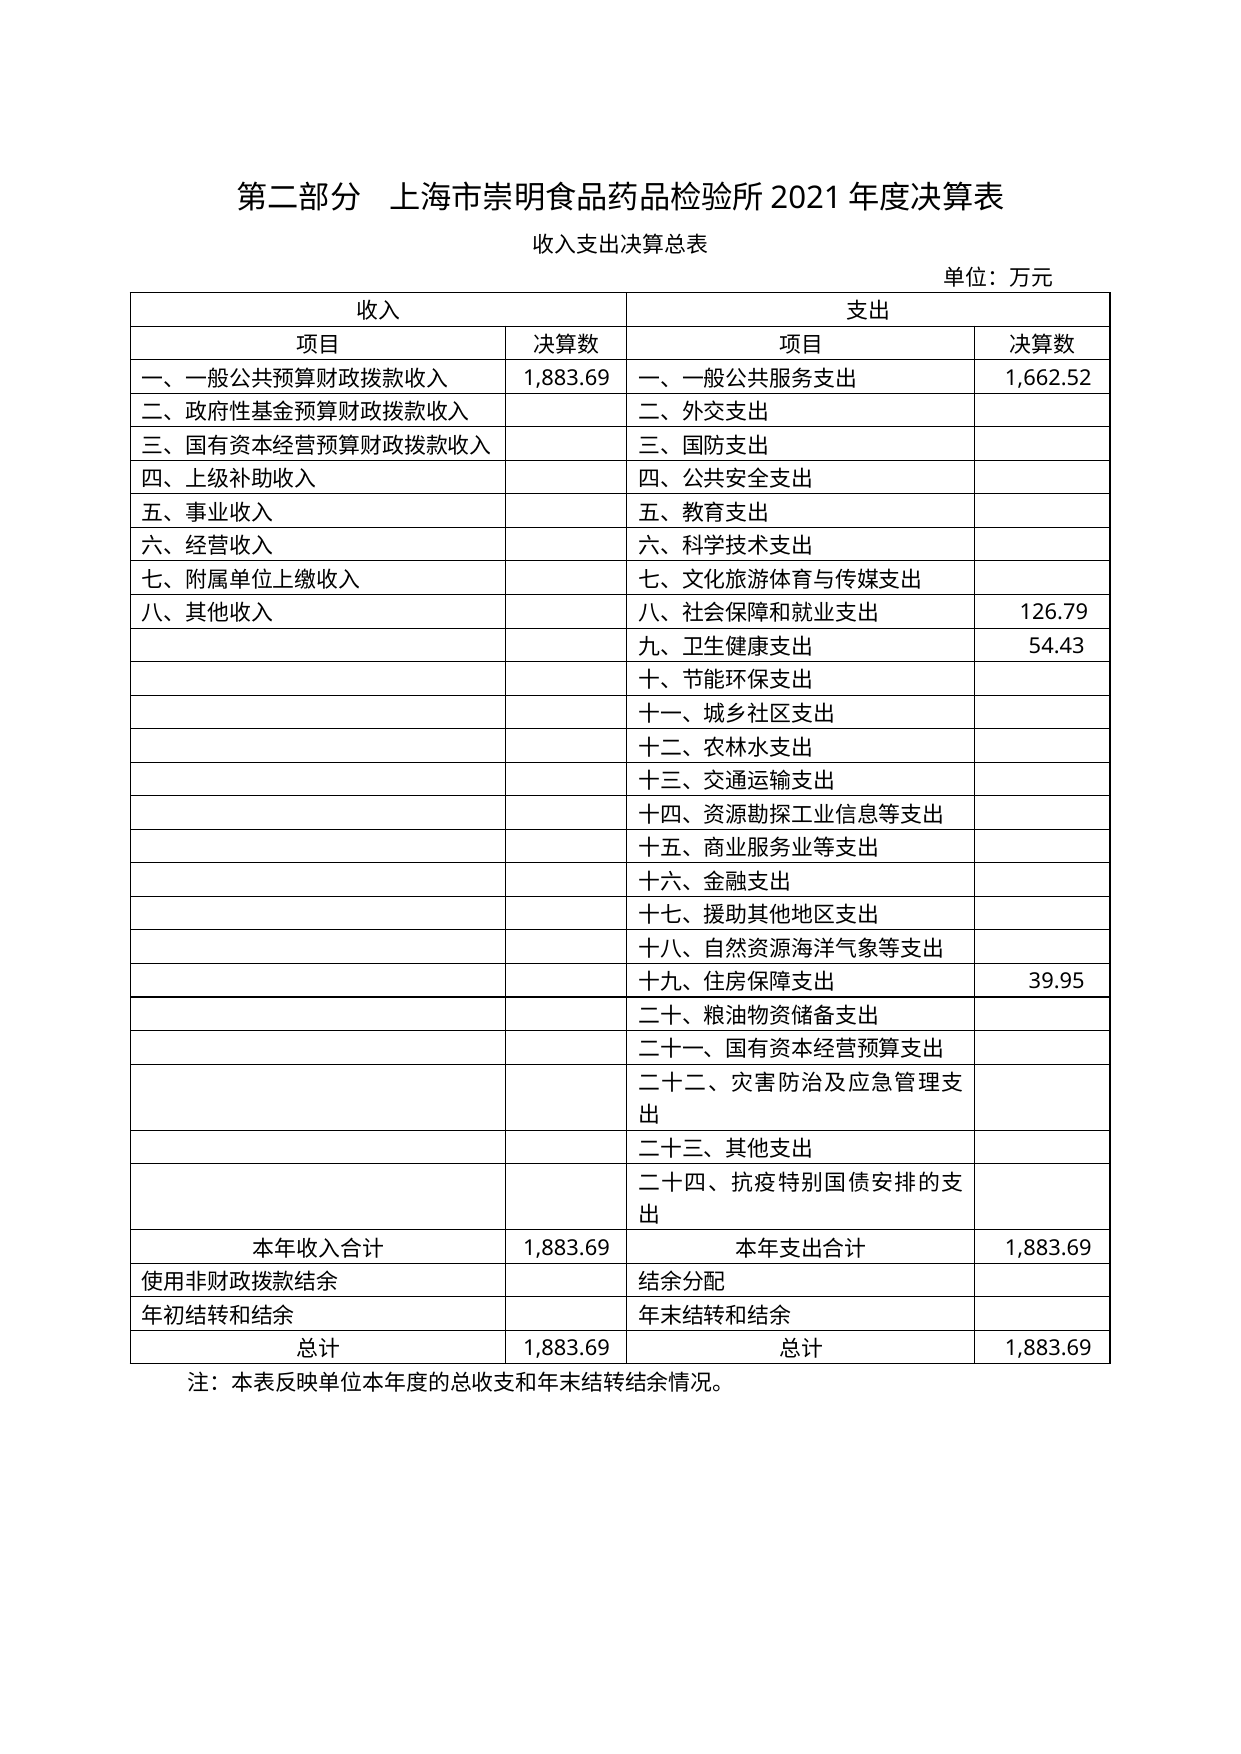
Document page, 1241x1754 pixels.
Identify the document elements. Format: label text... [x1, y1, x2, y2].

table_cell [131, 897, 505, 929]
table_cell 39.95 [975, 964, 1109, 996]
table_cell 四、公共安全支出 [627, 461, 974, 493]
table_cell [975, 1264, 1109, 1296]
table_cell 使用非财政拨款结余 [131, 1264, 505, 1296]
table_cell 54.43 [975, 629, 1109, 661]
table_cell [131, 1164, 505, 1229]
table_cell [131, 830, 505, 862]
table_cell [131, 1031, 505, 1063]
table_cell [506, 964, 626, 996]
table_cell [975, 897, 1109, 929]
table_cell [975, 1031, 1109, 1063]
table_cell [131, 964, 505, 996]
table_cell 二十三、其他支出 [627, 1131, 974, 1163]
text 注：本表反映单位本年度的总收支和年末结转结余情况。 [187, 1364, 1053, 1397]
table_cell [131, 930, 505, 963]
table_cell 四、上级补助收入 [131, 461, 505, 493]
table_cell 总计 [627, 1331, 974, 1363]
table_cell [506, 930, 626, 963]
table_cell [506, 1065, 626, 1129]
table_cell [975, 998, 1109, 1030]
table_cell 六、科学技术支出 [627, 528, 974, 560]
table_cell [506, 427, 626, 460]
table_cell [975, 394, 1109, 426]
table_cell 七、文化旅游体育与传媒支出 [627, 561, 974, 594]
table_cell [131, 1065, 505, 1129]
table_cell 六、经营收入 [131, 528, 505, 560]
table_cell [975, 729, 1109, 762]
table_cell [506, 696, 626, 728]
table_cell 一、一般公共服务支出 [627, 360, 974, 393]
table_cell [975, 796, 1109, 829]
table_cell [131, 629, 505, 661]
table_cell 五、教育支出 [627, 494, 974, 527]
table_cell 十七、援助其他地区支出 [627, 897, 974, 929]
table_cell 二十一、国有资本经营预算支出 [627, 1031, 974, 1063]
table_cell 1,662.52 [975, 360, 1109, 393]
table_cell 决算数 [506, 327, 626, 359]
table_cell 项目 [131, 327, 505, 359]
table_cell [131, 729, 505, 762]
table_cell [506, 494, 626, 527]
table_cell [975, 863, 1109, 896]
table_header 收入 [131, 293, 626, 326]
table_cell [975, 1297, 1109, 1330]
table_cell 1,883.69 [975, 1230, 1109, 1263]
table_cell [975, 930, 1109, 963]
table_cell [506, 998, 626, 1030]
table_cell [506, 629, 626, 661]
table_cell [506, 863, 626, 896]
table_cell [506, 561, 626, 594]
table_cell [975, 1131, 1109, 1163]
table_cell 二十四、抗疫特别国债安排的支出 [627, 1164, 974, 1229]
table_cell [975, 1164, 1109, 1229]
table_cell 1,883.69 [506, 360, 626, 393]
table_cell [506, 897, 626, 929]
table_cell [975, 494, 1109, 527]
table_cell 十九、住房保障支出 [627, 964, 974, 996]
table_cell 项目 [627, 327, 974, 359]
table_cell 七、附属单位上缴收入 [131, 561, 505, 594]
table_cell 十五、商业服务业等支出 [627, 830, 974, 862]
table_cell [975, 696, 1109, 728]
table_cell [506, 528, 626, 560]
table_cell 二、政府性基金预算财政拨款收入 [131, 394, 505, 426]
table_cell 十一、城乡社区支出 [627, 696, 974, 728]
table_cell [506, 394, 626, 426]
table_cell 十二、农林水支出 [627, 729, 974, 762]
table_cell 本年支出合计 [627, 1230, 974, 1263]
table_cell [975, 763, 1109, 795]
table_cell [506, 1297, 626, 1330]
table_cell [131, 763, 505, 795]
table_cell [506, 1031, 626, 1063]
table_cell [506, 729, 626, 762]
table_cell 年末结转和结余 [627, 1297, 974, 1330]
table_cell 十八、自然资源海洋气象等支出 [627, 930, 974, 963]
table_cell [506, 1164, 626, 1229]
table_cell 三、国防支出 [627, 427, 974, 460]
table_cell 八、社会保障和就业支出 [627, 595, 974, 627]
table_cell [506, 1131, 626, 1163]
table_cell [506, 796, 626, 829]
table_cell 1,883.69 [506, 1230, 626, 1263]
table_cell [506, 1264, 626, 1296]
table_cell [975, 561, 1109, 594]
table_cell [506, 461, 626, 493]
table_cell [131, 998, 505, 1030]
table_cell 三、国有资本经营预算财政拨款收入 [131, 427, 505, 460]
text 单位：万元 [187, 259, 1053, 292]
table_cell 总计 [131, 1331, 505, 1363]
table_cell 结余分配 [627, 1264, 974, 1296]
table_cell [975, 1065, 1109, 1129]
table_header 支出 [627, 293, 1109, 326]
table_cell 十四、资源勘探工业信息等支出 [627, 796, 974, 829]
table_cell 126.79 [975, 595, 1109, 627]
table_cell [506, 830, 626, 862]
text 第二部分 上海市崇明食品药品检验所2021年度决算表 [187, 162, 1053, 227]
text 收入支出决算总表 [187, 227, 1053, 259]
table_cell [975, 427, 1109, 460]
table_cell 二十、粮油物资储备支出 [627, 998, 974, 1030]
table_cell 一、一般公共预算财政拨款收入 [131, 360, 505, 393]
table_cell [975, 830, 1109, 862]
table_cell [131, 796, 505, 829]
table_cell 八、其他收入 [131, 595, 505, 627]
table_cell [131, 696, 505, 728]
table_cell 本年收入合计 [131, 1230, 505, 1263]
table_cell [506, 662, 626, 694]
table_cell 十、节能环保支出 [627, 662, 974, 694]
table_cell 二十二、灾害防治及应急管理支出 [627, 1065, 974, 1129]
table_cell [131, 662, 505, 694]
table_cell 九、卫生健康支出 [627, 629, 974, 661]
table_cell [131, 863, 505, 896]
table_cell 1,883.69 [975, 1331, 1109, 1363]
table_cell 1,883.69 [506, 1331, 626, 1363]
table_cell [506, 763, 626, 795]
table_cell [975, 528, 1109, 560]
table_cell 二、外交支出 [627, 394, 974, 426]
table_cell 年初结转和结余 [131, 1297, 505, 1330]
table_cell [975, 461, 1109, 493]
table_cell 十三、交通运输支出 [627, 763, 974, 795]
table_cell 十六、金融支出 [627, 863, 974, 896]
table_cell [975, 662, 1109, 694]
table_cell 五、事业收入 [131, 494, 505, 527]
table_cell 决算数 [975, 327, 1109, 359]
table_cell [506, 595, 626, 627]
table_cell [131, 1131, 505, 1163]
